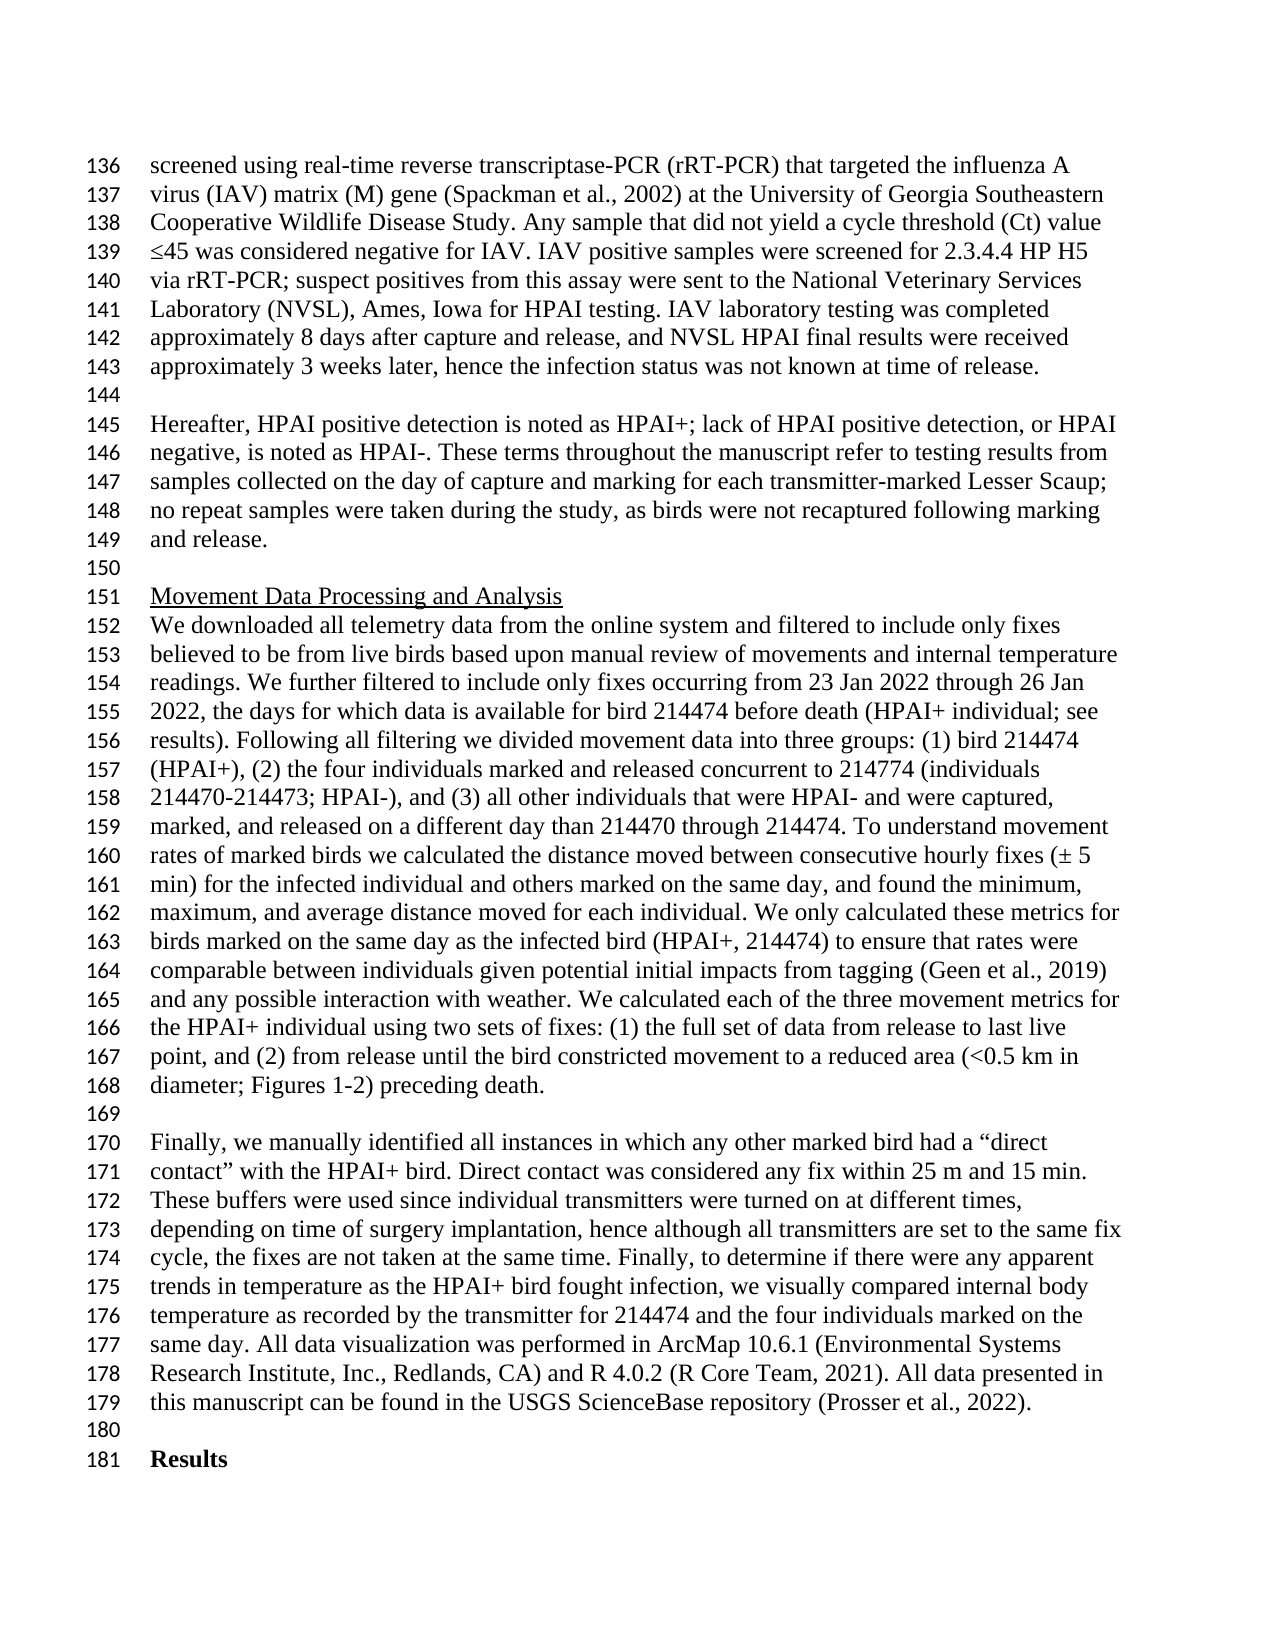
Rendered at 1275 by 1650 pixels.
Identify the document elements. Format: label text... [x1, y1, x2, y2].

text Results [150, 1444, 1125, 1473]
text Finally, we manually identified all instances in which any other marked bird had a “direct contact” with the HPAI+ bird. Direct contact was considered any fix within 25 m and 15 min. These buffers were used since individual transmitters were turned on at different times, depending on time of surgery implantation, hence although all transmitters are set to the same fix cycle, the fixes are not taken at the same time. Finally, to determine if there were any apparent trends in temperature as the HPAI+ bird fought infection, we visually compared internal body temperature as recorded by the transmitter for 214474 and the four individuals marked on the same day. All data visualization was performed in ArcMap 10.6.1 (Environmental Systems Research Institute, Inc., Redlands, CA) and R 4.0.2 (R Core Team, 2021). All data presented in this manuscript can be found in the USGS ScienceBase repository (Prosser et al., 2022). [150, 1127, 1125, 1415]
text Hereafter, HPAI positive detection is noted as HPAI+; lack of HPAI positive detection, or HPAI negative, is noted as HPAI-. These terms throughout the manuscript refer to testing results from samples collected on the day of capture and marking for each transmitter-marked Lesser Scaup; no repeat samples were taken during the study, as birds were not recaptured following marking and release. [150, 409, 1125, 552]
text Movement Data Processing and Analysis [150, 581, 1125, 610]
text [150, 150, 1125, 380]
text We downloaded all telemetry data from the online system and filtered to include only fixes believed to be from live birds based upon manual review of movements and internal temperature readings. We further filtered to include only fixes occurring from 23 Jan 2022 through 26 Jan 2022, the days for which data is available for bird 214474 before death (HPAI+ individual; see results). Following all filtering we divided movement data into three groups: (1) bird 214474 (HPAI+), (2) the four individuals marked and released concurrent to 214774 (individuals 214470-214473; HPAI-), and (3) all other individuals that were HPAI- and were captured, marked, and released on a different day than 214470 through 214474. To understand movement rates of marked birds we calculated the distance moved between consecutive hourly fixes (± 5 min) for the infected individual and others marked on the same day, and found the minimum, maximum, and average distance moved for each individual. We only calculated these metrics for birds marked on the same day as the infected bird (HPAI+, 214474) to ensure that rates were comparable between individuals given potential initial impacts from tagging (Geen et al., 2019) and any possible interaction with weather. We calculated each of the three movement metrics for the HPAI+ individual using two sets of fixes: (1) the full set of data from release to last live point, and (2) from release until the bird constricted movement to a reduced area (<0.5 km in diameter; Figures 1-2) preceding death. [150, 610, 1125, 1099]
